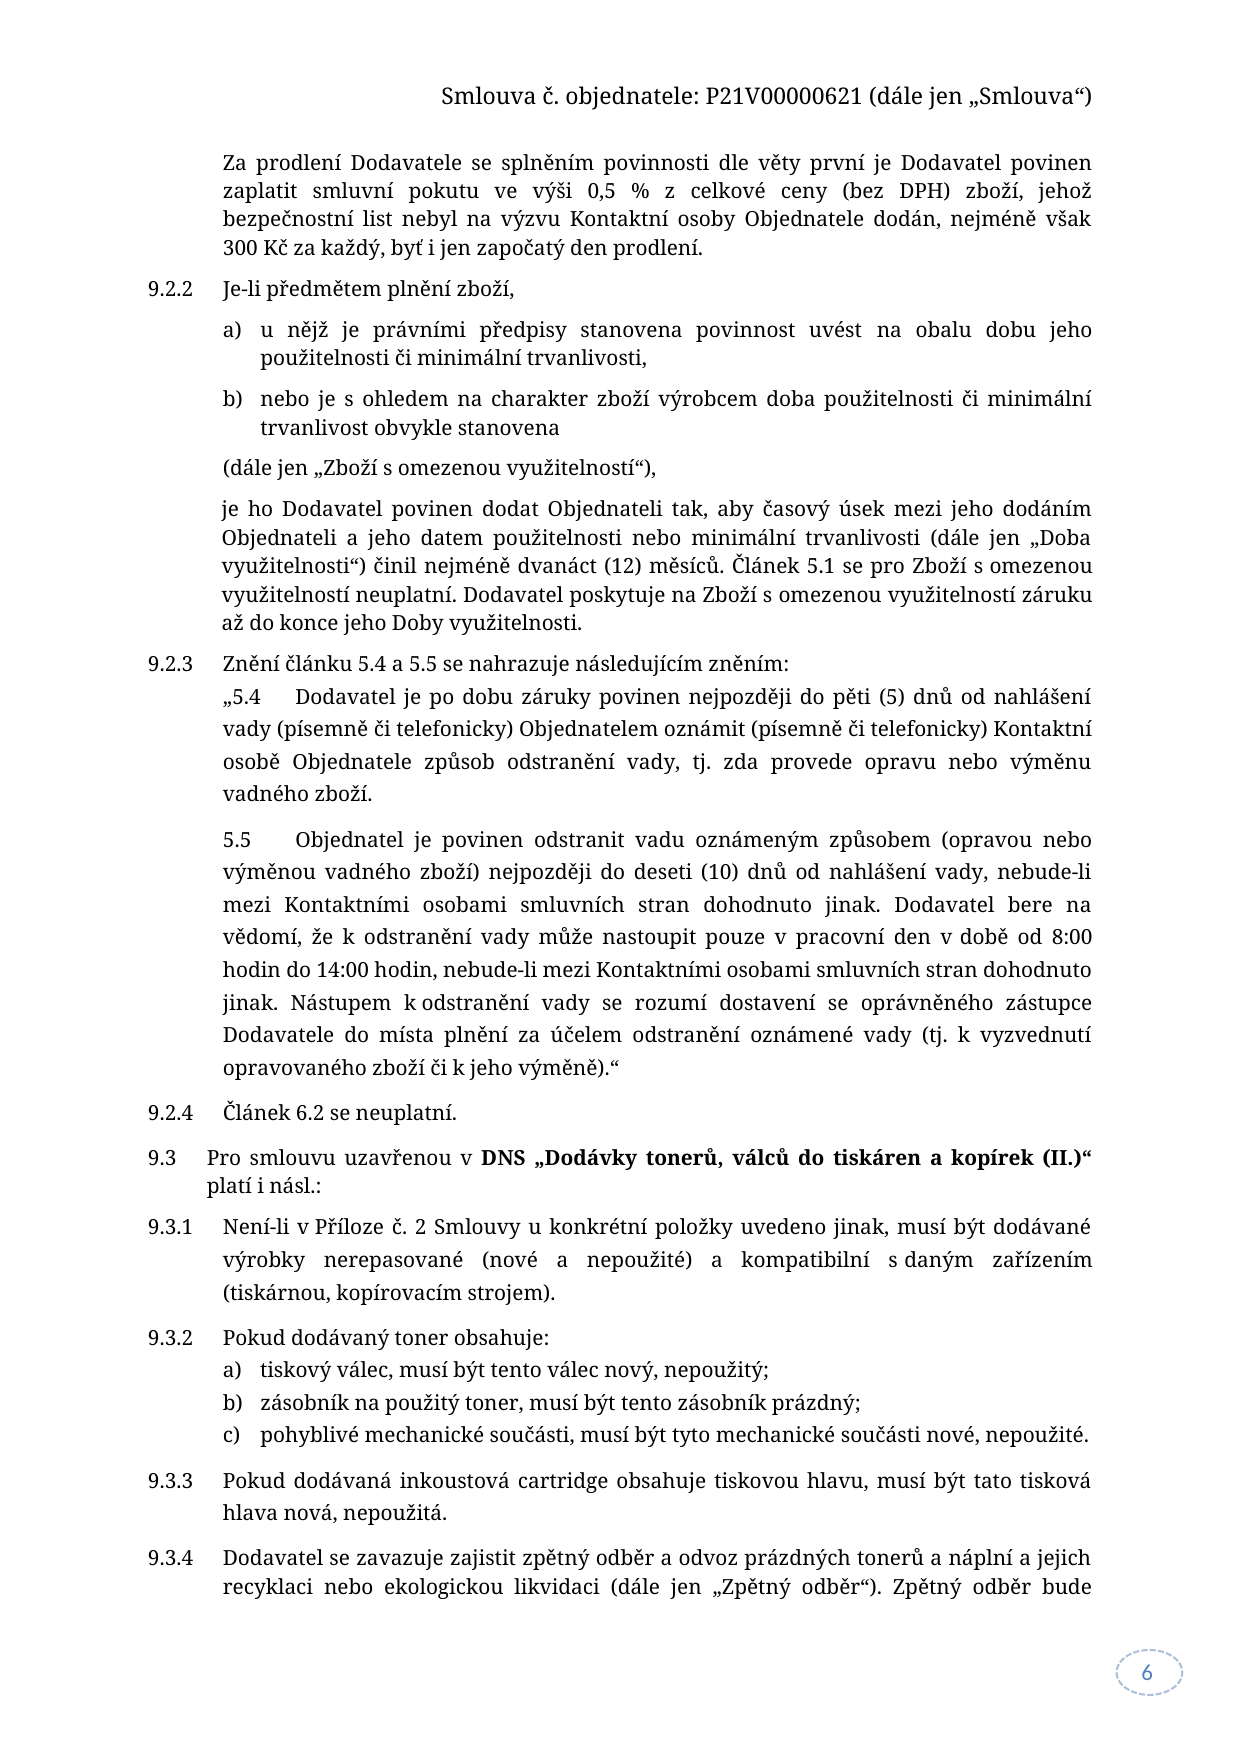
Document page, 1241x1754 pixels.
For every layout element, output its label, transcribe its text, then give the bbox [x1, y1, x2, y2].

list „5.4 Dodavatel je po dobu záruky povinen nejpozději do pěti (5) dnů od nahlášení vady (písemně či telefonicky) Objednatelem oznámit (písemně či telefonicky) Kontaktní osobě Objednatele způsob odstranění vady, tj. zda provede opravu nebo výměnu vadného zboží. [223, 682, 1093, 808]
list Je-li předmětem plnění zboží, [148, 274, 1093, 302]
list Pokud dodávaný toner obsahuje: [148, 1323, 1093, 1351]
list Není-li v Příloze č. 2 Smlouvy u konkrétní položky uvedeno jinak, musí být dodávané výrobky nerepasované (nové a nepoužité) a kompatibilní s daným zařízením (tiskárnou, kopírovacím strojem). [148, 1212, 1093, 1306]
list tiskový válec, musí být tento válec nový, nepoužitý; [223, 1355, 1093, 1384]
list Pro smlouvu uzavřenou v DNS „Dodávky tonerů, válců do tiskáren a kopírek (II.)“ platí i násl.: [148, 1143, 1093, 1200]
list Článek 6.2 se neuplatní. [148, 1098, 1093, 1126]
text je ho Dodavatel povinen dodat Objednateli tak, aby časový úsek mezi jeho dodáním Objednateli a jeho datem použitelnosti nebo minimální trvanlivosti (dále jen „Doba využitelnosti“) činil nejméně dvanáct (12) měsíců. Článek 5.1 se pro Zboží s omezenou využitelností neuplatní. Dodavatel poskytuje na Zboží s omezenou využitelností záruku až do konce jeho Doby využitelnosti. [221, 494, 1093, 637]
list Znění článku 5.4 a 5.5 se nahrazuje následujícím zněním: [148, 649, 1093, 678]
list pohyblivé mechanické součásti, musí být tyto mechanické součásti nové, nepoužité. [223, 1421, 1093, 1449]
text (dále jen „Zboží s omezenou využitelností“), [223, 453, 1093, 482]
list zásobník na použitý toner, musí být tento zásobník prázdný; [223, 1388, 1093, 1416]
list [148, 148, 1093, 261]
list nebo je s ohledem na charakter zboží výrobcem doba použitelnosti či minimální trvanlivost obvykle stanovena [223, 384, 1093, 441]
list Pokud dodávaná inkoustová cartridge obsahuje tiskovou hlavu, musí být tato tisková hlava nová, nepoužitá. [148, 1466, 1093, 1527]
list u nějž je právními předpisy stanovena povinnost uvést na obalu dobu jeho použitelnosti či minimální trvanlivosti, [223, 315, 1093, 372]
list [148, 1543, 1093, 1600]
list 5.5 Objednatel je povinen odstranit vadu oznámeným způsobem (opravou nebo výměnou vadného zboží) nejpozději do deseti (10) dnů od nahlášení vady, nebude-li mezi Kontaktními osobami smluvních stran dohodnuto jinak. Dodavatel bere na vědomí, že k odstranění vady může nastoupit pouze v pracovní den v době od 8:00 hodin do 14:00 hodin, nebude-li mezi Kontaktními osobami smluvních stran dohodnuto jinak. Nástupem k odstranění vady se rozumí dostavení se oprávněného zástupce Dodavatele do místa plnění za účelem odstranění oznámené vady (tj. k vyzvednutí opravovaného zboží či k jeho výměně).“ [223, 825, 1093, 1081]
